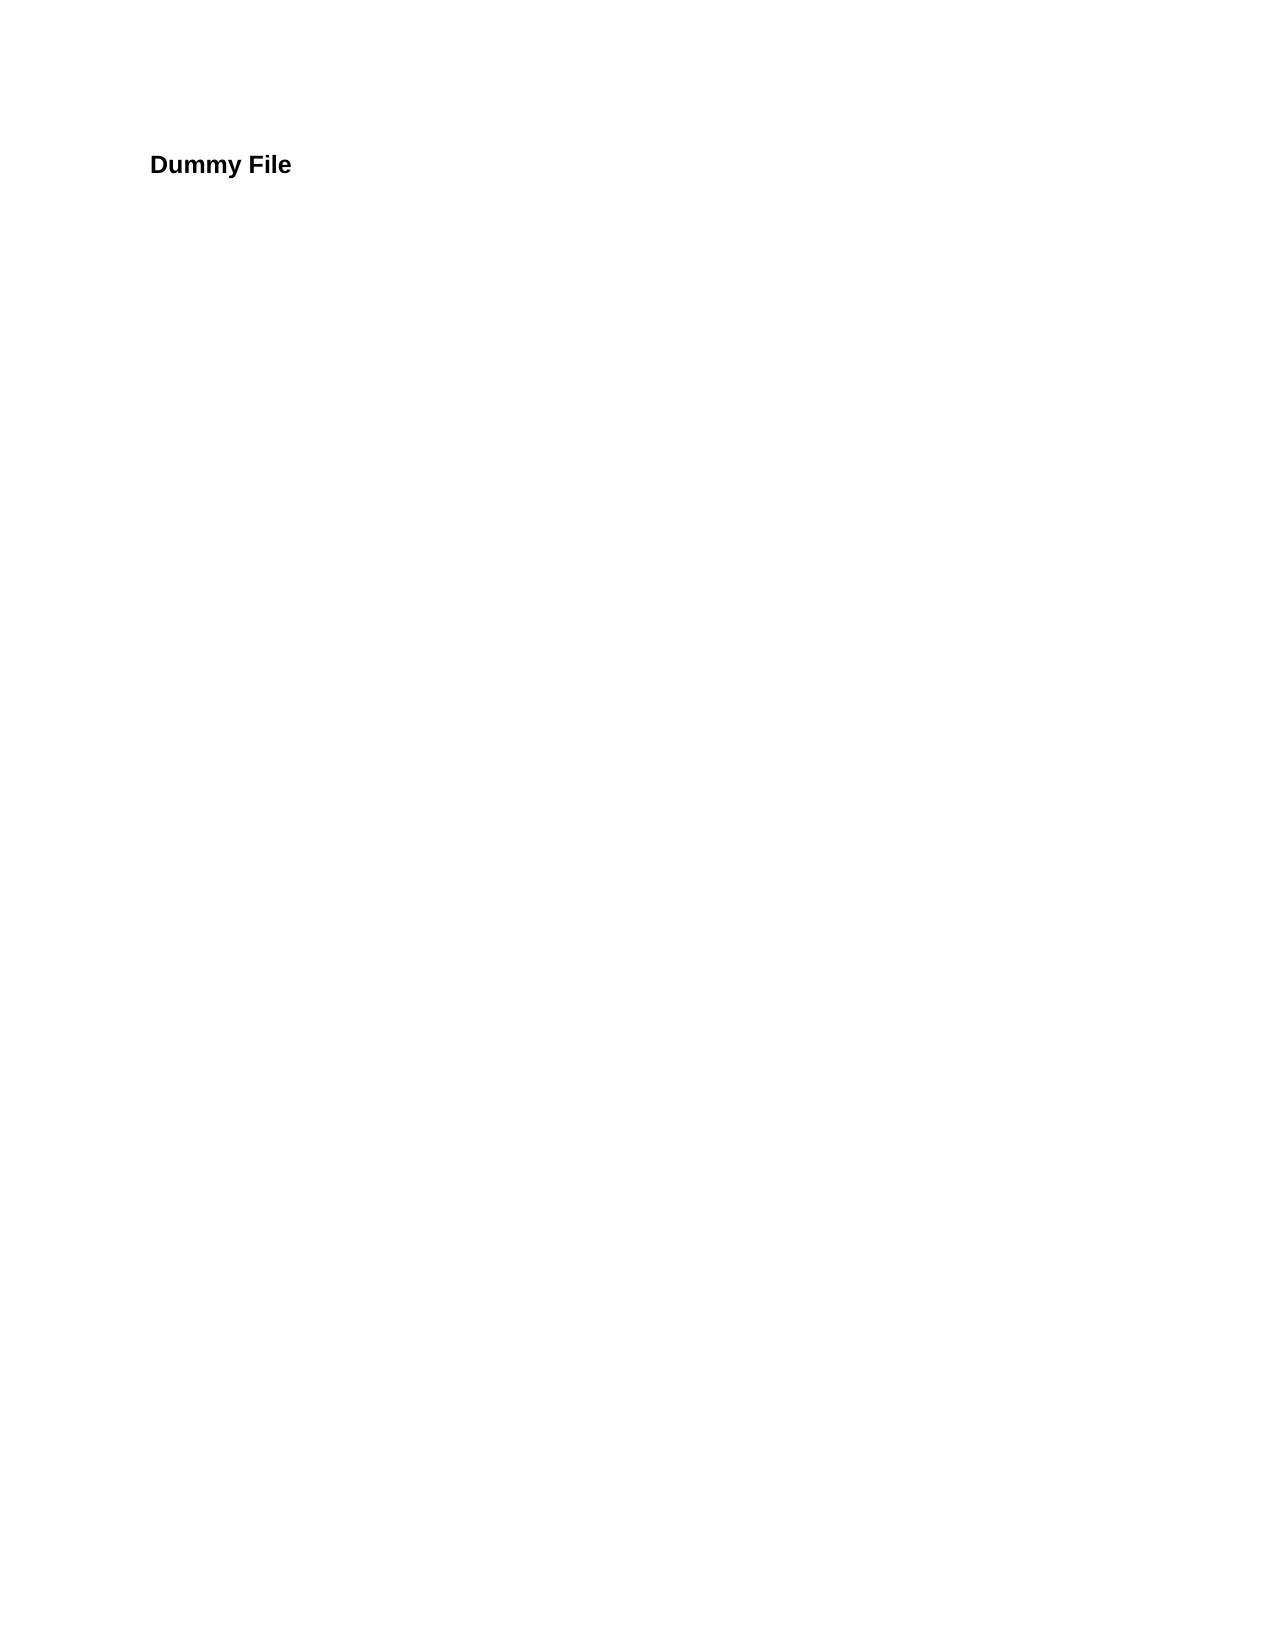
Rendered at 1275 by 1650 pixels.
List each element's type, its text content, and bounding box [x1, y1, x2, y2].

text Dummy File [150, 150, 1125, 179]
